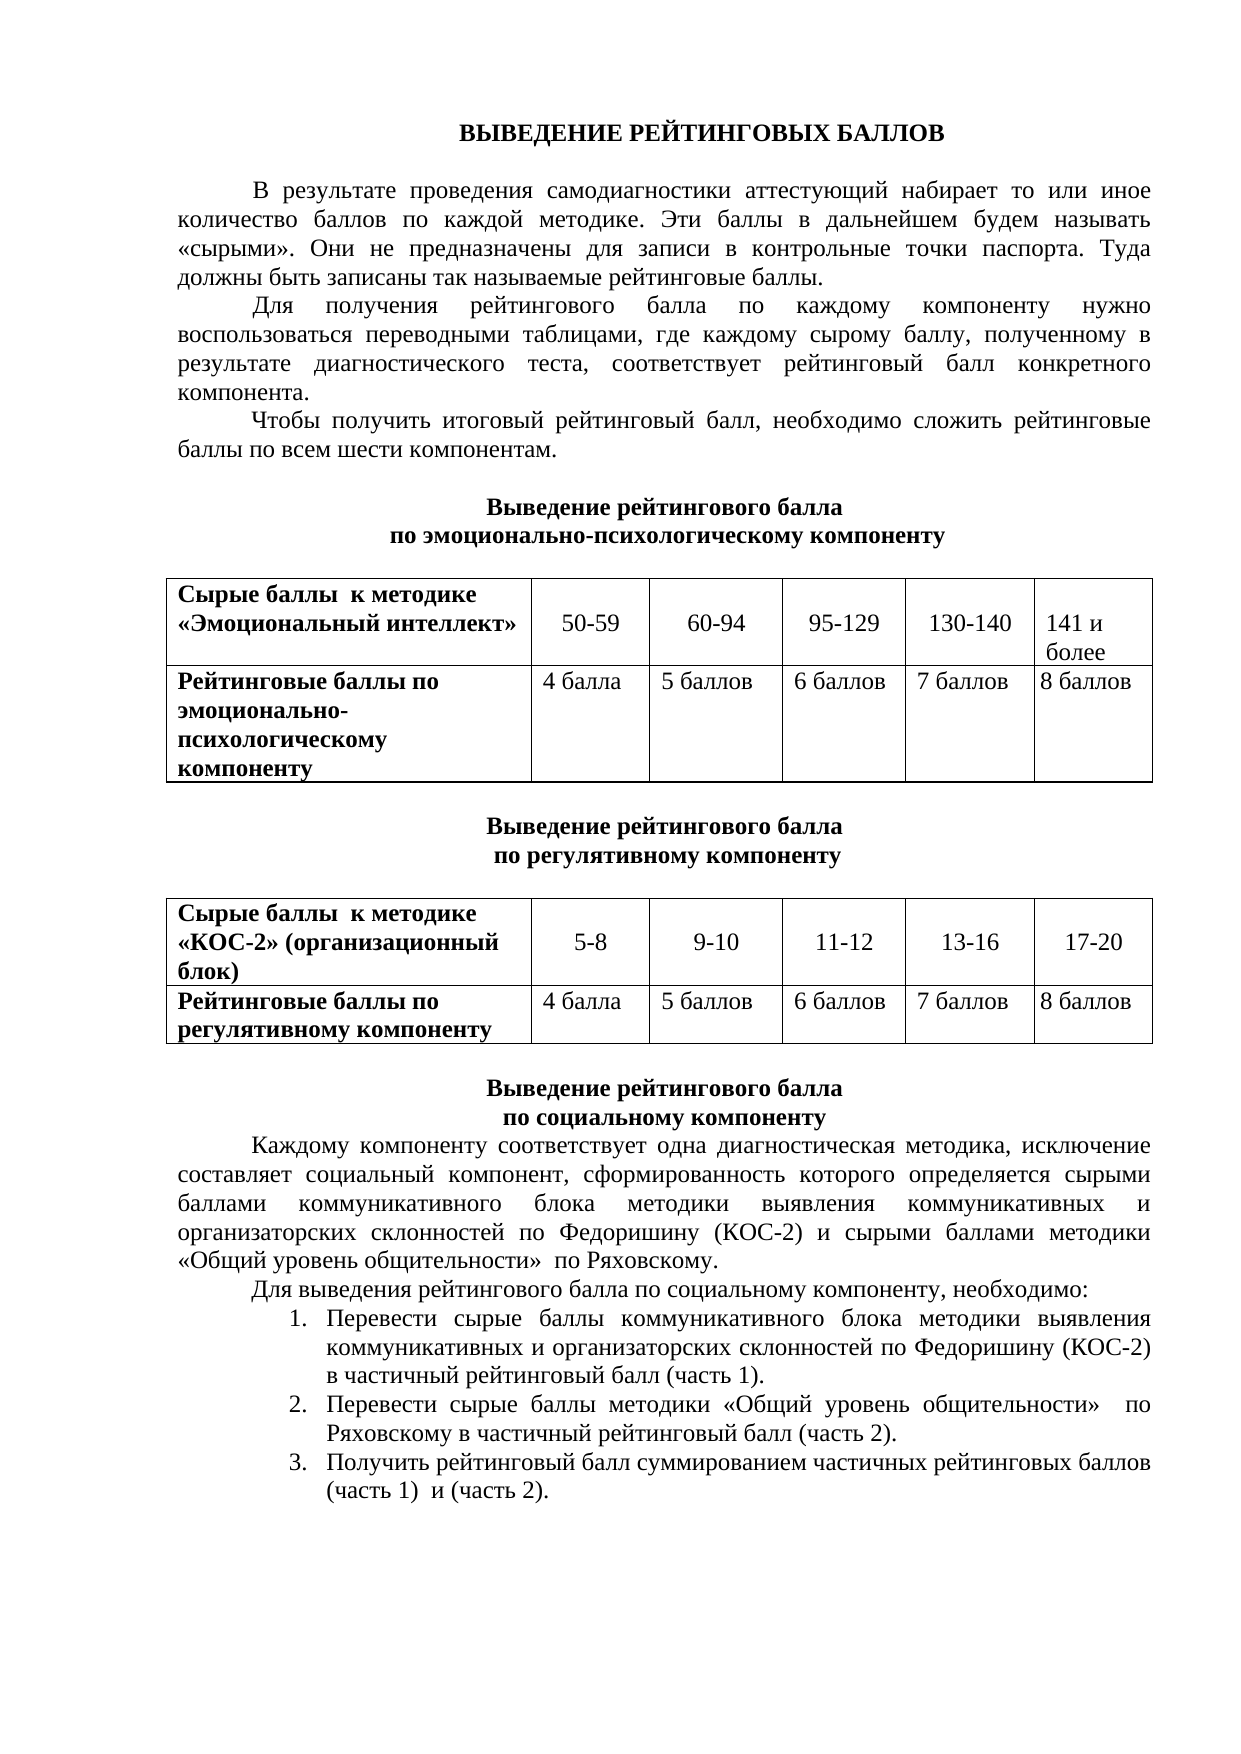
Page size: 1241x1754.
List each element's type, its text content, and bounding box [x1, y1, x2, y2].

table_header 141 и более [1035, 579, 1152, 665]
table_header 50-59 [532, 579, 649, 665]
text Для получения рейтингового балла по каждому компоненту нужно воспользоваться переводными таблицами, где каждому сырому баллу, полученному в результате диагностического теста, соответствует рейтинговый балл конкретного компонента. [177, 291, 1152, 406]
table_header 13-16 [906, 899, 1034, 985]
list Получить рейтинговый балл суммированием частичных рейтинговых баллов (часть 1) и (часть 2). [288, 1447, 1152, 1504]
table_cell 8 баллов [1035, 666, 1152, 781]
text В результате проведения самодиагностики аттестующий набирает то или иное количество баллов по каждой методике. Эти баллы в дальнейшем будем называть «сырыми». Они не предназначены для записи в контрольные точки паспорта. Туда должны быть записаны так называемые рейтинговые баллы. [177, 176, 1152, 291]
table_cell 5 баллов [650, 986, 782, 1043]
table_header Сырые баллы к методике «Эмоциональный интеллект» [167, 579, 531, 665]
table_cell 6 баллов [783, 986, 905, 1043]
table_header 17-20 [1035, 899, 1152, 985]
text Для выведения рейтингового балла по социальному компоненту, необходимо: [177, 1274, 1152, 1303]
table_header 95-129 [783, 579, 905, 665]
table_cell 7 баллов [906, 666, 1034, 781]
table_header 9-10 [650, 899, 782, 985]
table_cell 8 баллов [1035, 986, 1152, 1043]
list Перевести сырые баллы методики «Общий уровень общительности» по Ряховскому в частичный рейтинговый балл (часть 2). [288, 1389, 1152, 1447]
text Каждому компоненту соответствует одна диагностическая методика, исключение составляет социальный компонент, сформированность которого определяется сырыми баллами коммуникативного блока методики выявления коммуникативных и организаторских склонностей по Федоришину (КОС-2) и сырыми баллами методики «Общий уровень общительности» по Ряховскому. [177, 1131, 1152, 1274]
text по эмоционально-психологическому компоненту [177, 521, 1152, 549]
table_cell 5 баллов [650, 666, 782, 781]
text по регулятивному компоненту [177, 840, 1152, 869]
table_cell Рейтинговые баллы по эмоционально-психологическому компоненту [167, 666, 531, 781]
table_header 130-140 [906, 579, 1034, 665]
text Выведение рейтингового балла [177, 1073, 1152, 1102]
text Выведение рейтингового балла [177, 492, 1152, 521]
table_cell 4 балла [532, 666, 649, 781]
text Выведение рейтингового балла [177, 811, 1152, 840]
text по социальному компоненту [177, 1102, 1152, 1131]
text ВЫВЕДЕНИЕ РЕЙТИНГОВЫХ БАЛЛОВ [177, 118, 1152, 147]
table_cell 4 балла [532, 986, 649, 1043]
table_header 60-94 [650, 579, 782, 665]
list Перевести сырые баллы коммуникативного блока методики выявления коммуникативных и организаторских склонностей по Федоришину (КОС-2) в частичный рейтинговый балл (часть 1). [288, 1303, 1152, 1389]
table_header 11-12 [783, 899, 905, 985]
table_header Сырые баллы к методике «КОС-2» (организационный блок) [167, 899, 531, 985]
table_cell 7 баллов [906, 986, 1034, 1043]
table_cell 6 баллов [783, 666, 905, 781]
table_header 5-8 [532, 899, 649, 985]
table_cell Рейтинговые баллы по регулятивному компоненту [167, 986, 531, 1043]
text Чтобы получить итоговый рейтинговый балл, необходимо сложить рейтинговые баллы по всем шести компонентам. [177, 406, 1152, 463]
